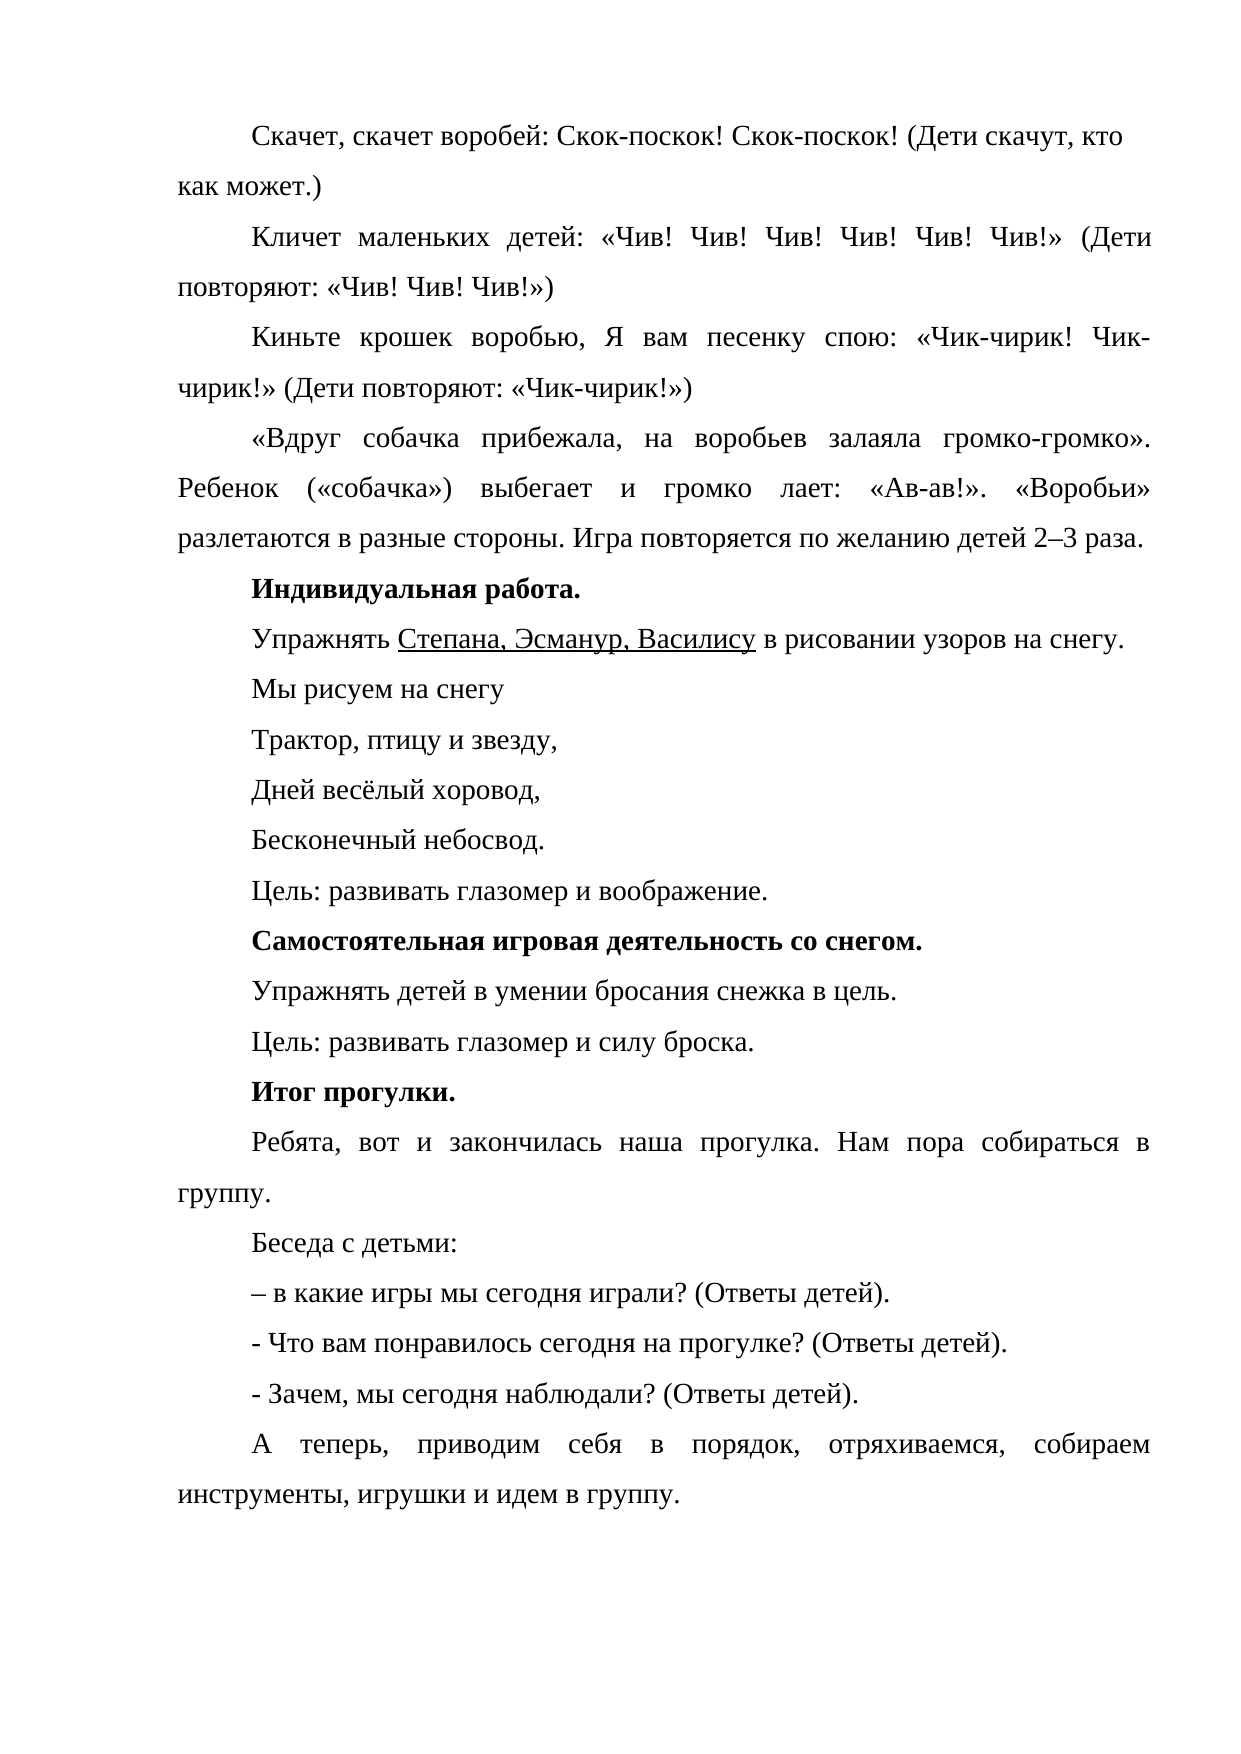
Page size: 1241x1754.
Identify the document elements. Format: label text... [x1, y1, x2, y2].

text Бесконечный небосвод. [177, 822, 1152, 856]
text – в какие игры мы сегодня играли? (Ответы детей). [177, 1275, 1152, 1309]
text - Зачем, мы сегодня наблюдали? (Ответы детей). [177, 1376, 1152, 1409]
text Скачет, скачет воробей: Скок-поскок! Скок-поскок! (Дети скачут, кто как может.) [177, 118, 1152, 202]
text Упражнять Степана, Эсманур, Василису в рисовании узоров на снегу. [177, 621, 1152, 655]
text Итог прогулки. [177, 1074, 1152, 1108]
text Индивидуальная работа. [177, 571, 1152, 604]
text «Вдруг собачка прибежала, на воробьев залаяла громко-громко». Ребенок («собачка») выбегает и громко лает: «Ав-ав!». «Воробьи» разлетаются в разные стороны. Игра повторяется по желанию детей 2–3 раза. [177, 420, 1152, 554]
text Самостоятельная игровая деятельность со снегом. [177, 923, 1152, 957]
text Цель: развивать глазомер и воображение. [177, 873, 1152, 906]
text Беседа с детьми: [177, 1225, 1152, 1258]
text Упражнять детей в умении бросания снежка в цель. [177, 973, 1152, 1007]
text Мы рисуем на снегу [177, 672, 1152, 705]
text Ребята, вот и закончилась наша прогулка. Нам пора собираться в группу. [177, 1124, 1152, 1208]
text Цель: развивать глазомер и силу броска. [177, 1024, 1152, 1057]
text - Что вам понравилось сегодня на прогулке? (Ответы детей). [177, 1326, 1152, 1359]
text Дней весёлый хоровод, [177, 772, 1152, 806]
text Кличет маленьких детей: «Чив! Чив! Чив! Чив! Чив! Чив!» (Дети повторяют: «Чив! Чив! Чив!») [177, 219, 1152, 303]
text Киньте крошек воробью, Я вам песенку спою: «Чик-чирик! Чик-чирик!» (Дети повторяют: «Чик-чирик!») [177, 319, 1152, 403]
text А теперь, приводим себя в порядок, отряхиваемся, собираем инструменты, игрушки и идем в группу. [177, 1426, 1152, 1510]
text Трактор, птицу и звезду, [177, 722, 1152, 755]
